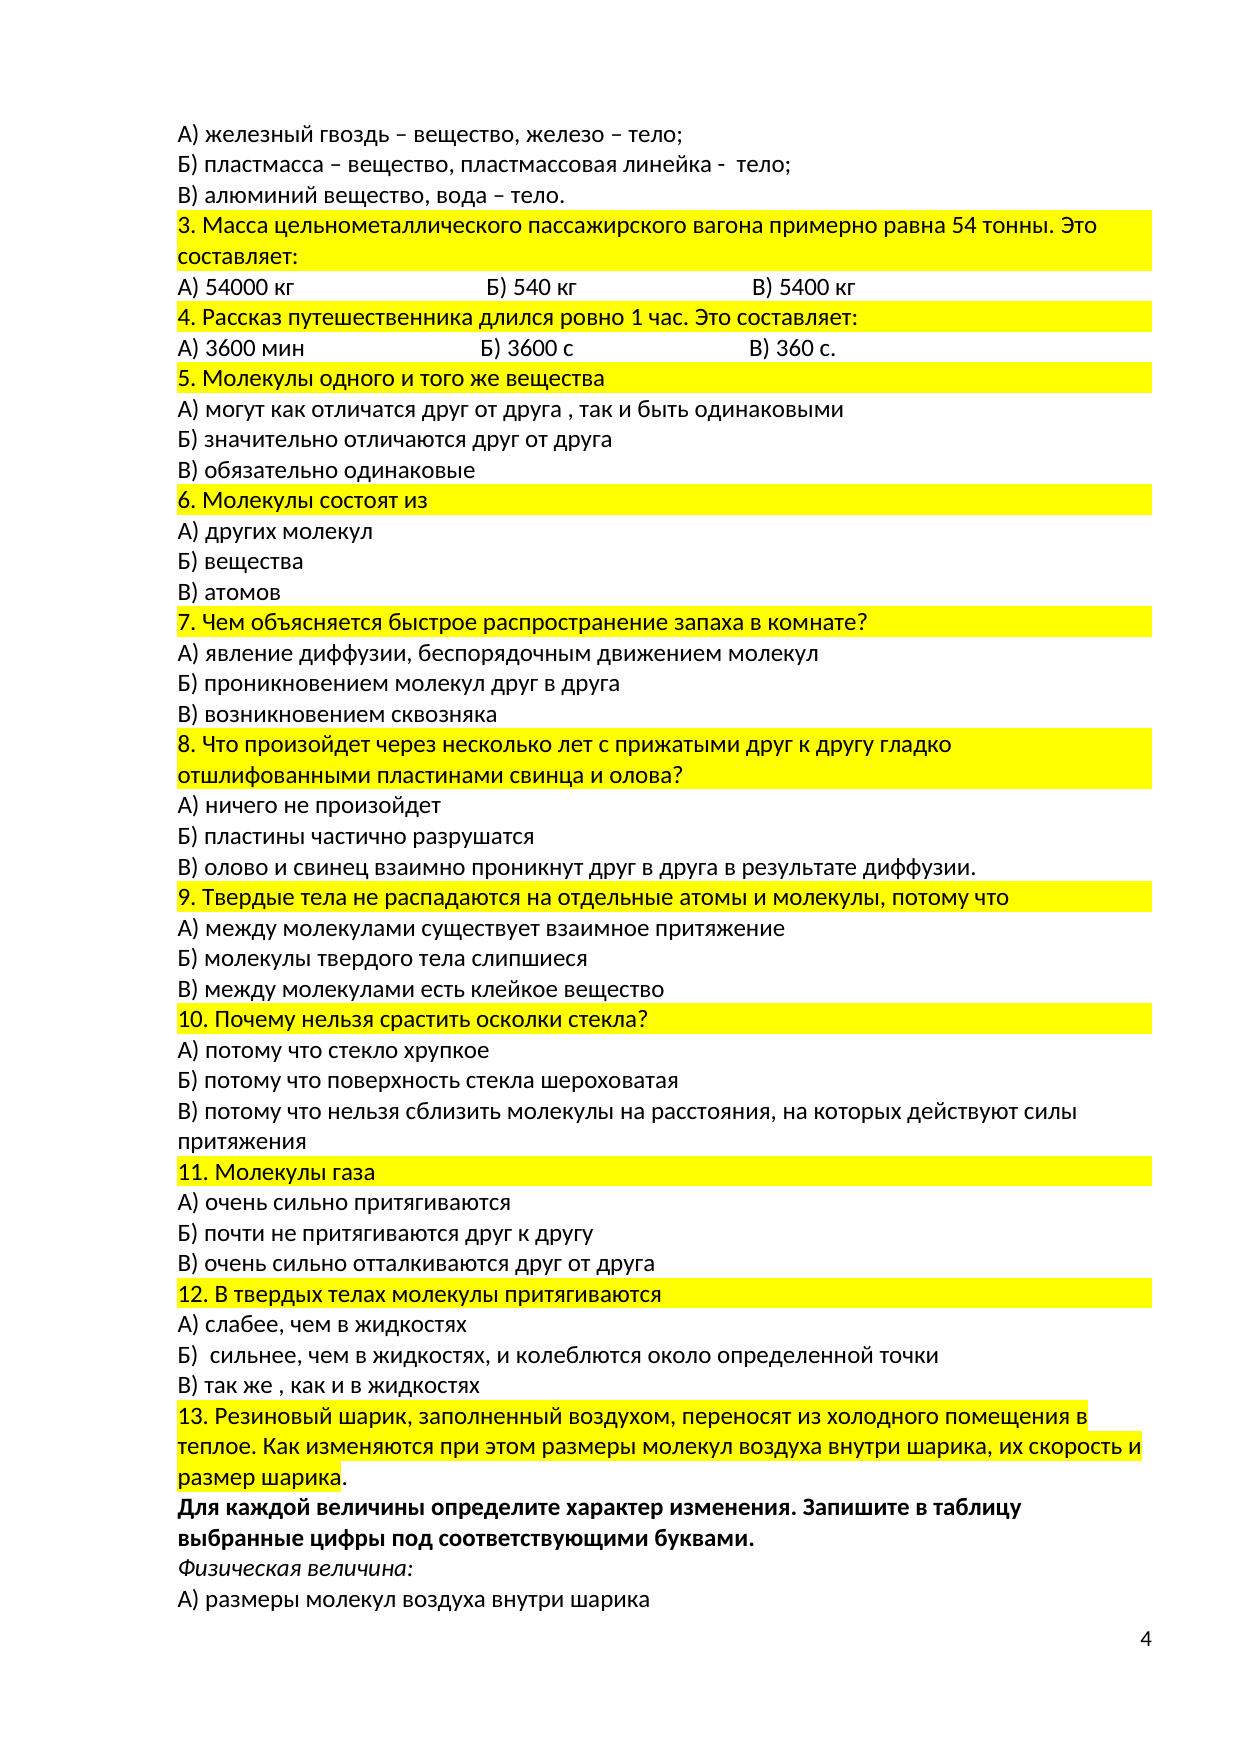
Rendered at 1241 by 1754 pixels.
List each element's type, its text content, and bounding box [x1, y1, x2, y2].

text 4. Рассказ путешественника длился ровно 1 час. Это составляет: [177, 301, 1152, 332]
text 10. Почему нельзя срастить осколки стекла? [177, 1003, 1152, 1034]
text 12. В твердых телах молекулы притягиваются [177, 1278, 1152, 1308]
text А) явление диффузии, беспорядочным движением молекул [177, 637, 1152, 667]
text Для каждой величины определите характер изменения. Запишите в таблицу выбранные цифры под соответствующими буквами. [177, 1492, 1152, 1553]
text А) могут как отличатся друг от друга , так и быть одинаковыми [177, 393, 1152, 423]
text Б) молекулы твердого тела слипшиеся [177, 942, 1152, 973]
text Б) пластмасса – вещество, пластмассовая линейка - тело; [177, 149, 1152, 179]
text Б) почти не притягиваются друг к другу [177, 1217, 1152, 1247]
text Б) вещества [177, 545, 1152, 576]
text Б) пластины частично разрушатся [177, 820, 1152, 851]
text В) между молекулами есть клейкое вещество [177, 973, 1152, 1003]
text 11. Молекулы газа [177, 1156, 1152, 1186]
text А) между молекулами существует взаимное притяжение [177, 912, 1152, 942]
text В) обязательно одинаковые [177, 454, 1152, 484]
text Б) сильнее, чем в жидкостях, и колеблются около определенной точки [177, 1339, 1152, 1369]
text Б) проникновением молекул друг в друга [177, 667, 1152, 698]
text А) ничего не произойдет [177, 789, 1152, 820]
text Физическая величина: [177, 1553, 1152, 1583]
text А) железный гвоздь – вещество, железо – тело; [177, 118, 1152, 149]
text 9. Твердые тела не распадаются на отдельные атомы и молекулы, потому что [177, 881, 1152, 912]
text Б) потому что поверхность стекла шероховатая [177, 1064, 1152, 1095]
text А) других молекул [177, 515, 1152, 545]
text А) 54000 кг Б) 540 кг В) 5400 кг [177, 271, 1152, 301]
text А) слабее, чем в жидкостях [177, 1308, 1152, 1339]
text 13. Резиновый шарик, заполненный воздухом, переносят из холодного помещения в теплое. Как изменяются при этом размеры молекул воздуха внутри шарика, их скорость и размер шарика. [341, 1400, 1152, 1492]
text В) очень сильно отталкиваются друг от друга [177, 1247, 1152, 1278]
text 3. Масса цельнометаллического пассажирского вагона примерно равна 54 тонны. Это составляет: [177, 210, 1152, 271]
text 6. Молекулы состоят из [177, 484, 1152, 515]
text Б) значительно отличаются друг от друга [177, 423, 1152, 454]
text 5. Молекулы одного и того же вещества [177, 362, 1152, 393]
text А) 3600 мин Б) 3600 с В) 360 с. [177, 332, 1152, 362]
text В) алюминий вещество, вода – тело. [177, 179, 1152, 210]
text В) возникновением сквозняка [177, 698, 1152, 728]
text А) очень сильно притягиваются [177, 1186, 1152, 1217]
text В) так же , как и в жидкостях [177, 1369, 1152, 1400]
text В) потому что нельзя сблизить молекулы на расстояния, на которых действуют силы притяжения [177, 1095, 1152, 1156]
text 8. Что произойдет через несколько лет с прижатыми друг к другу гладко отшлифованными пластинами свинца и олова? [177, 728, 1152, 789]
text В) атомов [177, 576, 1152, 606]
text В) олово и свинец взаимно проникнут друг в друга в результате диффузии. [177, 851, 1152, 881]
text А) размеры молекул воздуха внутри шарика [177, 1583, 1152, 1614]
text 7. Чем объясняется быстрое распространение запаха в комнате? [177, 606, 1152, 637]
text А) потому что стекло хрупкое [177, 1034, 1152, 1064]
